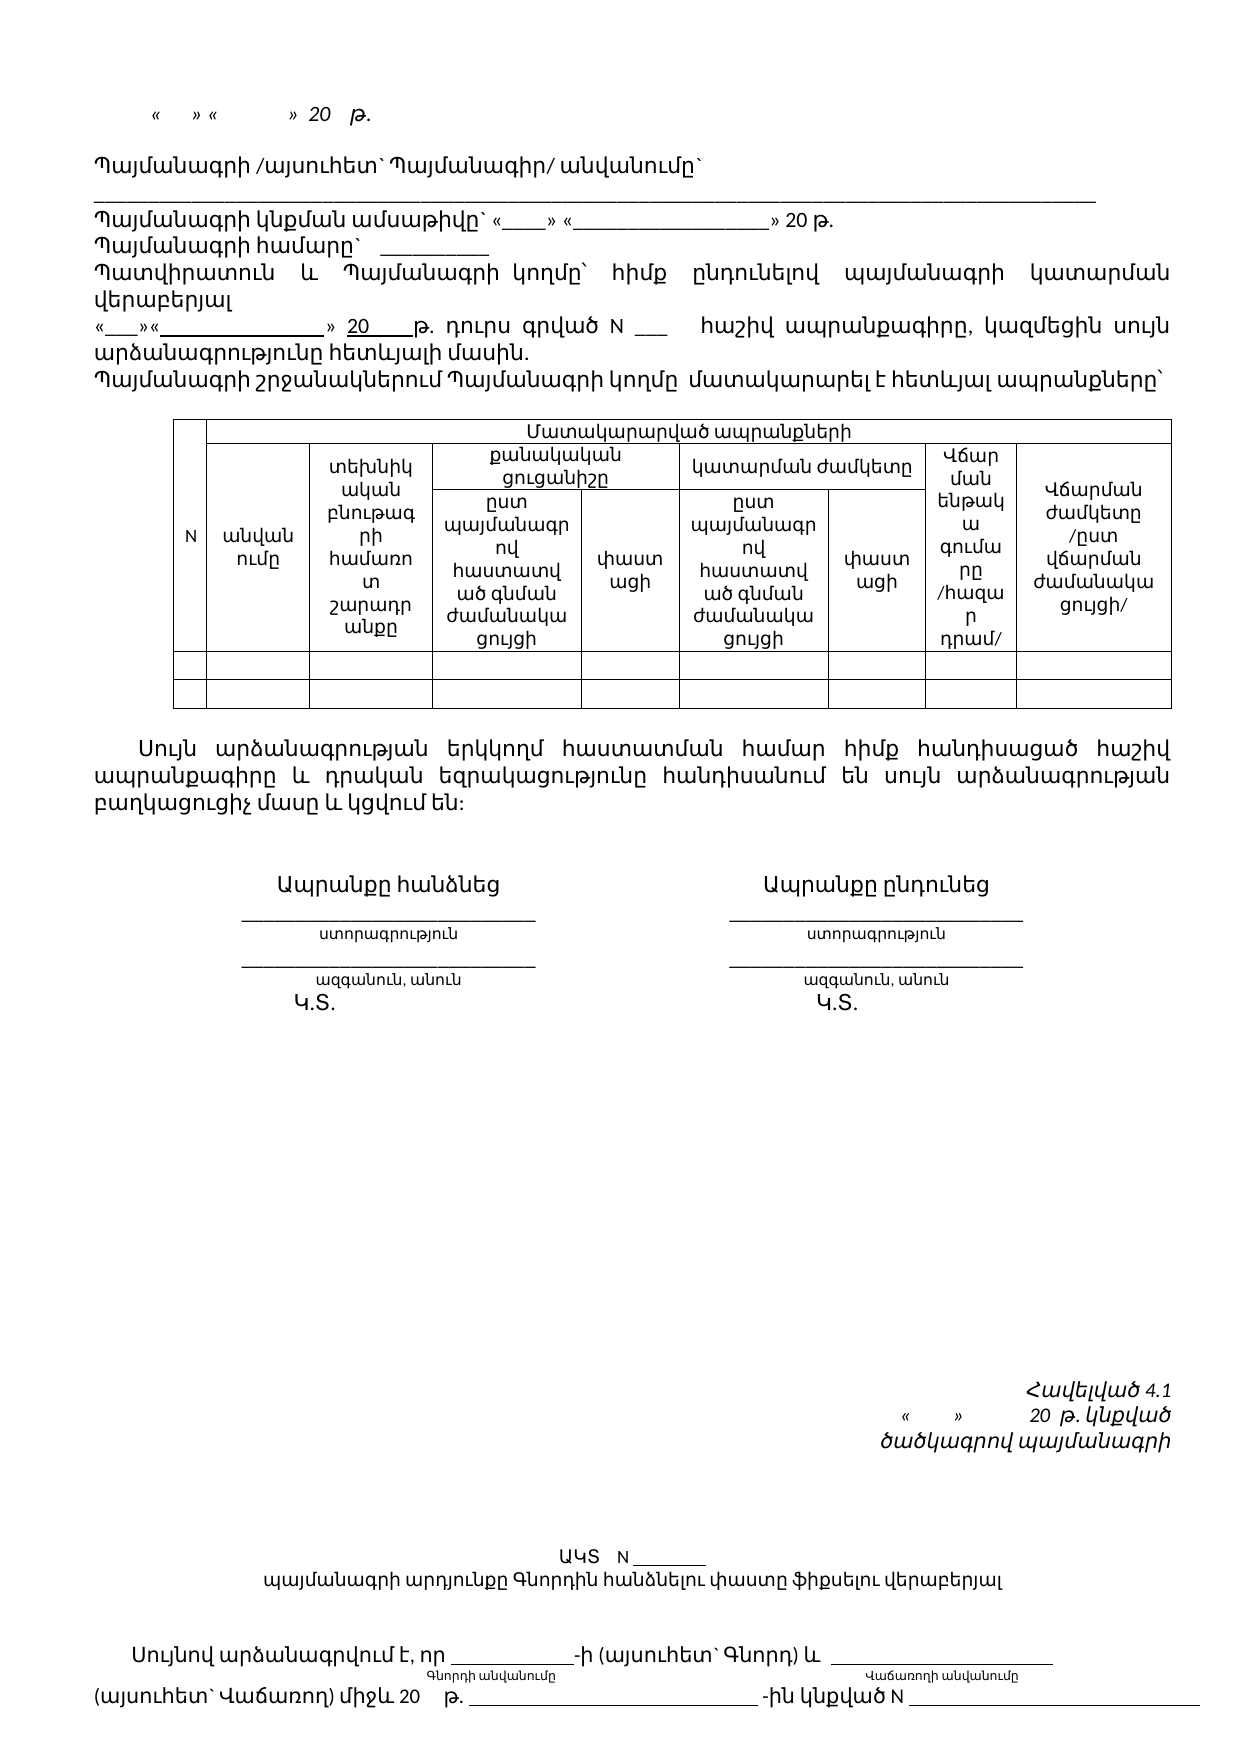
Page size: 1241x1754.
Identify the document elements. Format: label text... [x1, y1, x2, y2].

table_cell ___________________________ ստորագրություն [633, 898, 1120, 944]
table_header Ապրանքը հանձնեց [145, 871, 632, 898]
table_cell փաստացի [582, 490, 679, 651]
text Պատվիրատուն և Պայմանագրի կողմը՝ հիմք ընդունելով պայմանագրի կատարման վերաբերյալ [94, 259, 1171, 312]
text « » 20 թ. կնքված [94, 1403, 1171, 1428]
table_cell [207, 680, 309, 708]
table_cell [1017, 652, 1171, 679]
table_cell [174, 680, 206, 708]
table_cell անվանումը [207, 444, 309, 651]
table_cell [433, 680, 581, 708]
text «___»« » 20 թ. դուրս գրված N ___ հաշիվ ապրանքագիրը, կազմեցին սույն արձանագրությունը հետևյալի մասին. [94, 312, 1171, 366]
table_cell Վճարման ժամկետը /ըստ վճարման ժամանակացույցի/ [1017, 444, 1171, 651]
table_cell [174, 652, 206, 679]
text ԱԿՏ N [94, 1545, 1171, 1568]
text Պայմանագրի /այսուհետ` Պայմանագիր/ անվանումը` ____________________________________________________________________________________________ [94, 152, 1171, 206]
table_cell կատարման ժամկետը [680, 444, 925, 489]
table_cell ըստ պայմանագրով հաստատված գնման ժամանակացույցի [433, 490, 581, 651]
table_cell [582, 652, 679, 679]
table_cell տեխնիկական բնութագրի համառոտ շարադրանքը [310, 444, 432, 651]
text Պայմանագրի կնքման ամսաթիվը` «____» «__________________» 20 թ. [94, 206, 1171, 232]
table_cell [310, 652, 432, 679]
table_cell ___________________________ ազգանուն, անուն [633, 944, 1120, 989]
text ծածկագրով պայմանագրի [94, 1428, 1171, 1453]
table_header Ապրանքը ընդունեց [633, 871, 1120, 898]
table_cell ___________________________ ազգանուն, անուն [145, 944, 632, 989]
table_cell փաստացի [829, 490, 925, 651]
table_cell Վճարման ենթակա գումարը /հազար դրամ/ [926, 444, 1016, 651]
table_header N [174, 420, 206, 651]
table_cell [829, 652, 925, 679]
table_cell [433, 652, 581, 679]
text Հավելված 4.1 [94, 1377, 1171, 1403]
text (այսուհետ` Վաճառող) միջև 20 թ. -ին կնքված N [94, 1683, 1209, 1709]
table_cell ___________________________ ստորագրություն [145, 898, 632, 944]
text Պայմանագրի շրջանակներում Պայմանագրի կողմը մատակարարել է հետևյալ ապրանքները՝ [94, 366, 1171, 392]
table_cell [680, 652, 828, 679]
table_cell Կ.Տ. [145, 989, 632, 1016]
table_cell Կ.Տ. [633, 989, 1120, 1016]
text Սույն արձանագրության երկկողմ հաստատման համար հիմք հանդիսացած հաշիվ ապրանքագիրը և դրական եզրակացությունը հանդիսանում են սույն արձանագրության բաղկացուցիչ մասը և կցվում են: [94, 735, 1171, 815]
table_cell [310, 680, 432, 708]
table_cell [829, 680, 925, 708]
text Գնորդի անվանումը Վաճառողի անվանումը [37, 1668, 1171, 1683]
table_cell [680, 680, 828, 708]
table_cell [1017, 680, 1171, 708]
table_header Մատակարարված ապրանքների [207, 420, 1171, 443]
text Պայմանագրի համարը` __________ [94, 232, 1171, 259]
table_cell [207, 652, 309, 679]
table_cell ըստ պայմանագրով հաստատված գնման ժամանակացույցի [680, 490, 828, 651]
text Սույնով արձանագրվում է, որ -ի (այսուհետ` Գնորդ) և [37, 1642, 1171, 1668]
text պայմանագրի արդյունքը Գնորդին հանձնելու փաստը ֆիքսելու վերաբերյալ [94, 1568, 1171, 1591]
table_cell [926, 652, 1016, 679]
table_cell [582, 680, 679, 708]
table_cell [926, 680, 1016, 708]
text « » « » 20 թ. [94, 100, 1171, 127]
table_cell քանակական ցուցանիշը [433, 444, 679, 489]
